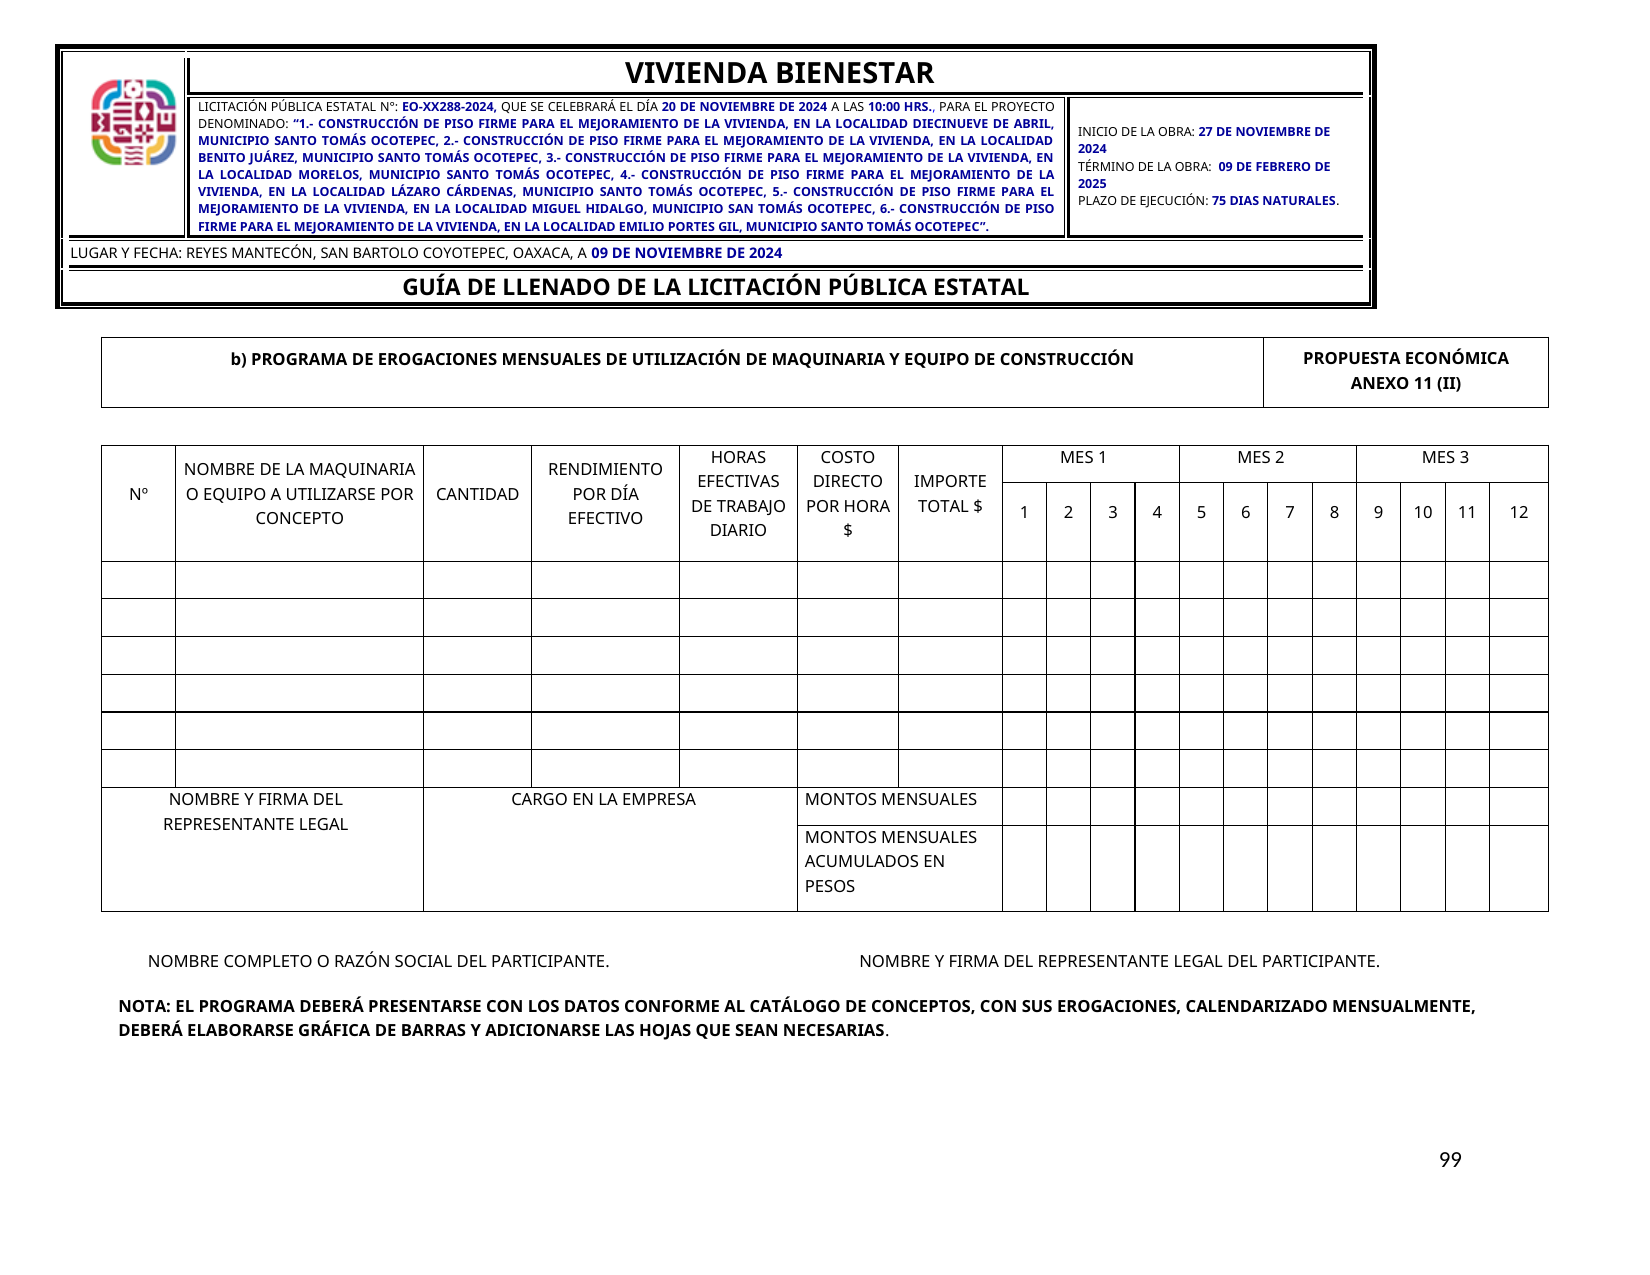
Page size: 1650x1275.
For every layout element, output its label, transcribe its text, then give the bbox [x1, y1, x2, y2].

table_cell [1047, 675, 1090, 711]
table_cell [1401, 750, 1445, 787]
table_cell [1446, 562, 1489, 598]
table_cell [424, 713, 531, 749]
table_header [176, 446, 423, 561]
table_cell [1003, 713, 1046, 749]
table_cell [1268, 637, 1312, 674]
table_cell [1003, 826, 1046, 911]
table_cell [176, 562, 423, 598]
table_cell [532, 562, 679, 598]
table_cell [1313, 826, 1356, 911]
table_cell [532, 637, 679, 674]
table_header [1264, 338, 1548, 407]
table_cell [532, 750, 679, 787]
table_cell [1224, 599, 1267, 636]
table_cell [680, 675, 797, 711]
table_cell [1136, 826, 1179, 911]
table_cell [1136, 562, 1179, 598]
picture [80, 71, 184, 171]
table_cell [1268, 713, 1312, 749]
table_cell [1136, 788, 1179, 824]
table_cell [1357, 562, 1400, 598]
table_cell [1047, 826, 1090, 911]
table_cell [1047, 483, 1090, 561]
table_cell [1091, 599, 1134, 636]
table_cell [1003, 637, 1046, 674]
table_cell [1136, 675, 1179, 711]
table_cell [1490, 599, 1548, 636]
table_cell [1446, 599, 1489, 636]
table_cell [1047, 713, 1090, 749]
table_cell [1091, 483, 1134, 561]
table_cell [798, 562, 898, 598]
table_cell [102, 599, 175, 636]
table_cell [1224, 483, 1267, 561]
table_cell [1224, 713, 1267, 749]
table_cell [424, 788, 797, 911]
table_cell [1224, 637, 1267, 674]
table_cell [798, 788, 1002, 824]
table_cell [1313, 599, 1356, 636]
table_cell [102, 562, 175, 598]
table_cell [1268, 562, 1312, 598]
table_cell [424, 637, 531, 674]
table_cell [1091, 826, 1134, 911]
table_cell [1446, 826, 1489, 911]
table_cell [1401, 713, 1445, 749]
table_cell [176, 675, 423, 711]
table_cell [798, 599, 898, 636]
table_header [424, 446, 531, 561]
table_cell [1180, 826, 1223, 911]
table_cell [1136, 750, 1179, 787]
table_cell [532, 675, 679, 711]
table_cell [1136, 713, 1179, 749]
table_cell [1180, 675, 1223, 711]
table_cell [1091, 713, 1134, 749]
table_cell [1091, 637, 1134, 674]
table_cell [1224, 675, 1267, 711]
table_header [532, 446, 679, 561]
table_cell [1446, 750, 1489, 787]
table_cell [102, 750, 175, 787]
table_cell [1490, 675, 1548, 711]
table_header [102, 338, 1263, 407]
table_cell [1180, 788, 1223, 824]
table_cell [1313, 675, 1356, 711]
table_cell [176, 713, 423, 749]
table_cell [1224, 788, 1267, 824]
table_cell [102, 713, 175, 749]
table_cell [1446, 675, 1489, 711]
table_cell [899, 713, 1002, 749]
text NOTA: EL PROGRAMA DEBERÁ PRESENTARSE CON LOS DATOS CONFORME AL CATÁLOGO DE CONCEPTOS, CON SUS EROGACIONES, CALENDARIZADO MENSUALMENTE, DEBERÁ ELABORARSE GRÁFICA DE BARRAS Y ADICIONARSE LAS HOJAS QUE SEAN NECESARIAS. [118, 994, 1506, 1042]
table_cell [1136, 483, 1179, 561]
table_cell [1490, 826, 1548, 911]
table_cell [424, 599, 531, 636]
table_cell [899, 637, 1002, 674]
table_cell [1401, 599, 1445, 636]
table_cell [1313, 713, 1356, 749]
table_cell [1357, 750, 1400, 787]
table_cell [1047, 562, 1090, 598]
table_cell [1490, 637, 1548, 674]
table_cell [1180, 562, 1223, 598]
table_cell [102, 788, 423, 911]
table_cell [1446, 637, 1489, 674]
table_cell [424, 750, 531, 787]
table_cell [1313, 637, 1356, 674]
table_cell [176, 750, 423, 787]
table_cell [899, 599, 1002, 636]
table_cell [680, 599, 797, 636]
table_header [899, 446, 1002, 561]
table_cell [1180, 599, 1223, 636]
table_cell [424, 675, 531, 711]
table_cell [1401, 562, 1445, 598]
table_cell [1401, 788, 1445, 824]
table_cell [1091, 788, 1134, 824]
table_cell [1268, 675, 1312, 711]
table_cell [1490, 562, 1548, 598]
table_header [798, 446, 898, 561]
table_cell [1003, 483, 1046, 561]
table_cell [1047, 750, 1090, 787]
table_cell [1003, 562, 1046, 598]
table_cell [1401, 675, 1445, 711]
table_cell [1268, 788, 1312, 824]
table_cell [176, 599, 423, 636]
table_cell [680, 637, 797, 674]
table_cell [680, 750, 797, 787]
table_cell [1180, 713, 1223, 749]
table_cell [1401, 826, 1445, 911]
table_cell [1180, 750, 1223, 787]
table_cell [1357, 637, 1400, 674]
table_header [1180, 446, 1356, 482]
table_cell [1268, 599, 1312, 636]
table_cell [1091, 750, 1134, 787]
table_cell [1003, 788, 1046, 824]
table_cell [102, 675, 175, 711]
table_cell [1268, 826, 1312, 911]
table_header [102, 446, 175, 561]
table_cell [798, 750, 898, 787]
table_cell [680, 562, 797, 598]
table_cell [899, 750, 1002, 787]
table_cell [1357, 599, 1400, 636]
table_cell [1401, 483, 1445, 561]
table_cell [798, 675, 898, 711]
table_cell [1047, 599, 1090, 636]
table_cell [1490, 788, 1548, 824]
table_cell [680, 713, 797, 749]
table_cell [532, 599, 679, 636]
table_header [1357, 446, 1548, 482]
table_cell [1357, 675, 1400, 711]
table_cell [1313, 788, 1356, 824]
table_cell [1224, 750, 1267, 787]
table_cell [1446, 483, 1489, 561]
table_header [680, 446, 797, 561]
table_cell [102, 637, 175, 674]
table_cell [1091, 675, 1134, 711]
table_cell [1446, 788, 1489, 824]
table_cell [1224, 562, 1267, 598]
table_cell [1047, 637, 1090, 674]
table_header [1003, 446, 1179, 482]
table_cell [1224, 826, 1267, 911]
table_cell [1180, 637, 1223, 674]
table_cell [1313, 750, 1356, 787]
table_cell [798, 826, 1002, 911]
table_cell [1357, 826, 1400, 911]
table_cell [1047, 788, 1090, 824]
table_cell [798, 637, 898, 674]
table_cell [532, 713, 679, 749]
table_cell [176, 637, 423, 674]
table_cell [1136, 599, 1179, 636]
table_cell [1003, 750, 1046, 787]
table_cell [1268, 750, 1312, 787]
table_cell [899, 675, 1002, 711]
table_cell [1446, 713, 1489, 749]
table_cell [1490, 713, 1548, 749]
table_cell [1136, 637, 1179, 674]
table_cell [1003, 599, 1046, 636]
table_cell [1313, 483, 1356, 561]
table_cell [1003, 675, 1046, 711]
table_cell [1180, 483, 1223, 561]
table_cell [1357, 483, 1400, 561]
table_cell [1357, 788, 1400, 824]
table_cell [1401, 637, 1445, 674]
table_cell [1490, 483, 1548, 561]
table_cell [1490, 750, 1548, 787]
text NOMBRE COMPLETO O RAZÓN SOCIAL DEL PARTICIPANTE. NOMBRE Y FIRMA DEL REPRESENTANTE LEGAL DEL PARTICIPANTE. [148, 949, 1567, 972]
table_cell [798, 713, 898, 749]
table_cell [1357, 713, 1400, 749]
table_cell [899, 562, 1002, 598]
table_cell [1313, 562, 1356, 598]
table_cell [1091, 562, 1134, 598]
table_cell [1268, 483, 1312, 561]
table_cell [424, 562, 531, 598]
